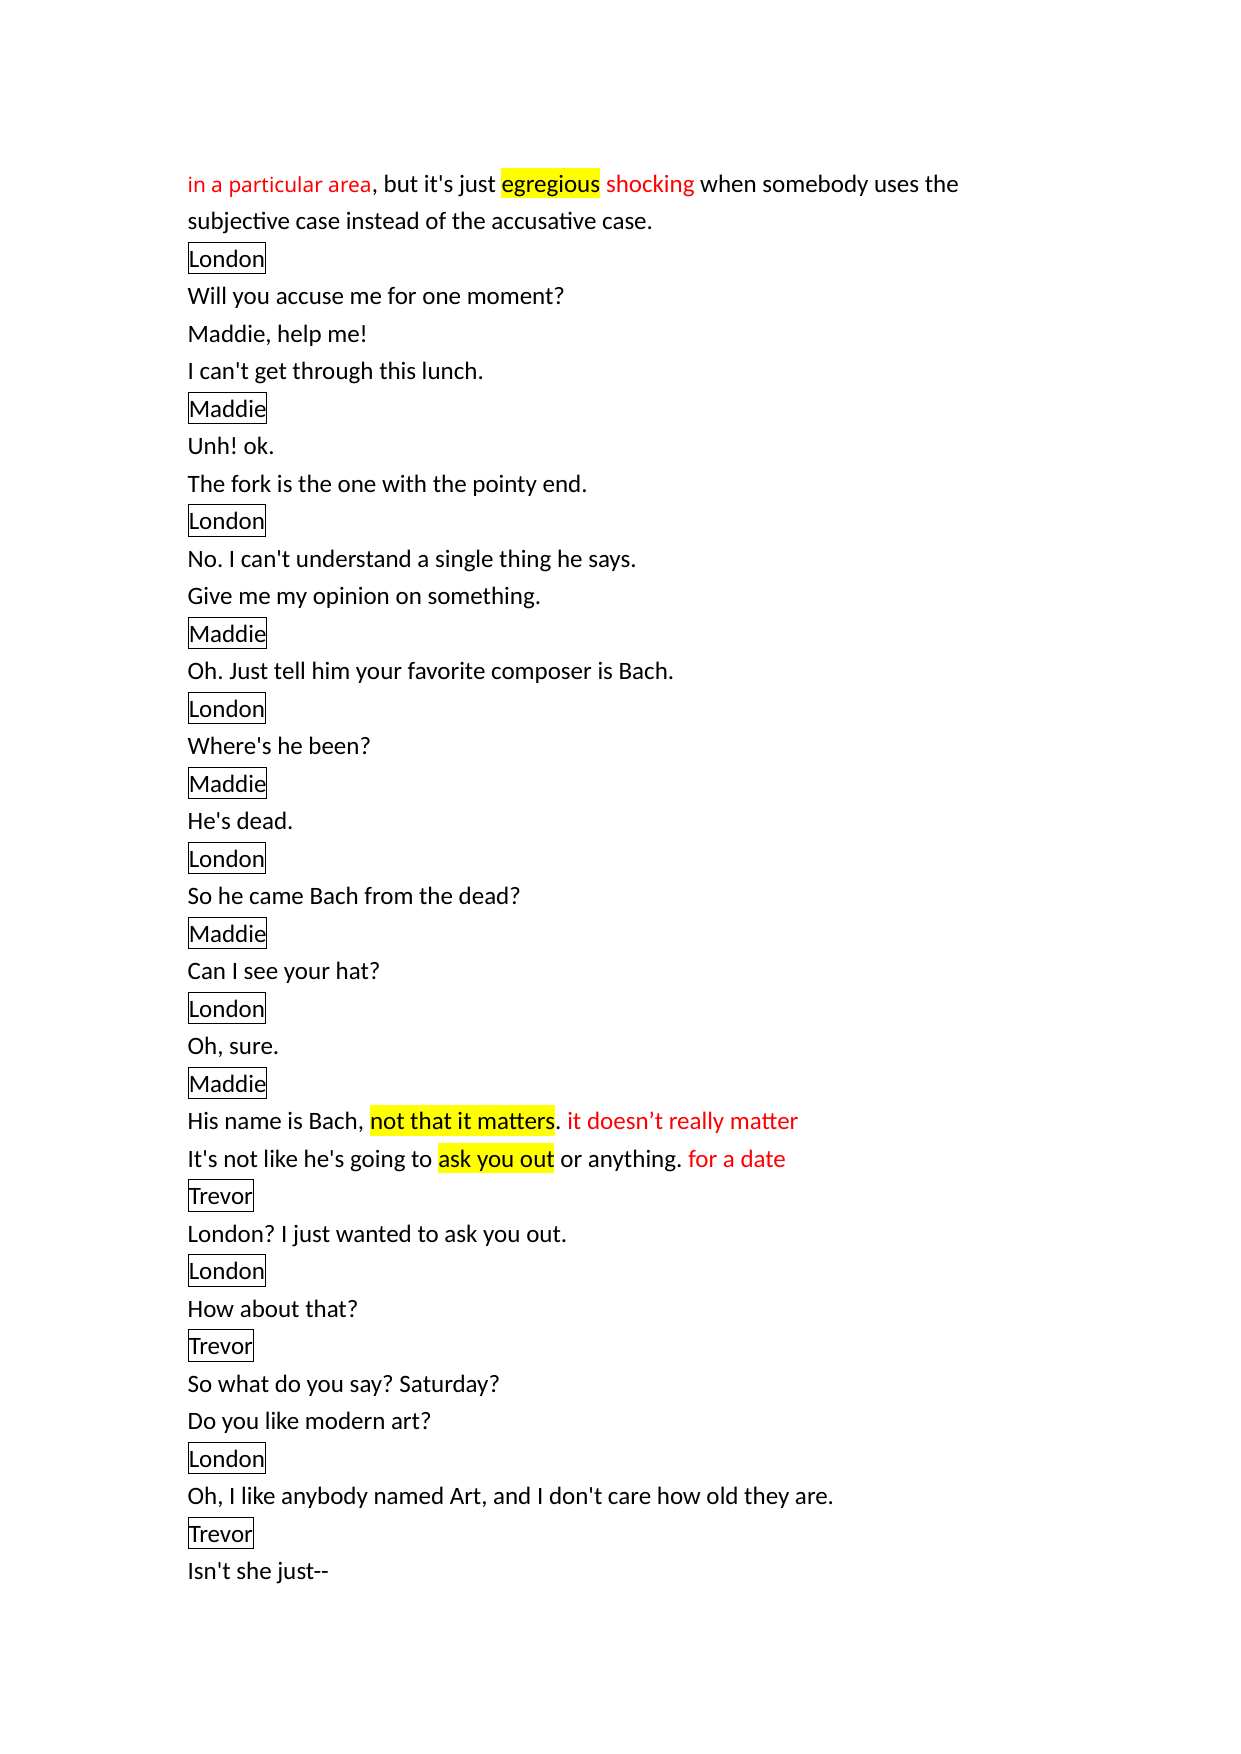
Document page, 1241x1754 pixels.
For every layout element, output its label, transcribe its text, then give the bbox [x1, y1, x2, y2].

text He's dead. [187, 802, 1053, 839]
text So what do you say? Saturday? [187, 1364, 1053, 1402]
text Oh, I like anybody named Art, and I don't care how old they are. [187, 1477, 1053, 1514]
text Maddie [187, 764, 1053, 802]
text Can I see your hat? [187, 952, 1053, 989]
text London [187, 502, 1053, 539]
text Maddie, help me! [187, 314, 1053, 352]
text Oh, sure. [187, 1027, 1053, 1064]
text Oh. Just tell him your favorite composer is Bach. [187, 652, 1053, 689]
text London [187, 1252, 1053, 1289]
text Maddie [187, 1064, 1053, 1102]
text London [187, 239, 1053, 277]
text No. I can't understand a single thing he says. [187, 539, 1053, 577]
text Trevor [187, 1514, 1053, 1552]
text London [187, 689, 1053, 727]
text His name is Bach, not that it matters. it doesn’t really matter [187, 1102, 1053, 1139]
text The fork is the one with the pointy end. [187, 464, 1053, 502]
text London [187, 989, 1053, 1027]
text Isn't she just-- [187, 1552, 1053, 1589]
text Trevor [187, 1177, 1053, 1214]
text Maddie [187, 914, 1053, 952]
text Where's he been? [187, 727, 1053, 764]
text Give me my opinion on something. [187, 577, 1053, 614]
text Trevor [187, 1327, 1053, 1364]
text So he came Bach from the dead? [187, 877, 1053, 914]
text Will you accuse me for one moment? [187, 277, 1053, 314]
text London [187, 839, 1053, 877]
text Unh! ok. [187, 427, 1053, 464]
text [187, 164, 1053, 239]
text How about that? [187, 1289, 1053, 1327]
text It's not like he's going to ask you out or anything. for a date [187, 1139, 1053, 1177]
text Maddie [187, 614, 1053, 652]
text Maddie [187, 389, 1053, 427]
text Do you like modern art? [187, 1402, 1053, 1439]
text London [187, 1439, 1053, 1477]
text London? I just wanted to ask you out. [187, 1214, 1053, 1252]
text I can't get through this lunch. [187, 352, 1053, 389]
